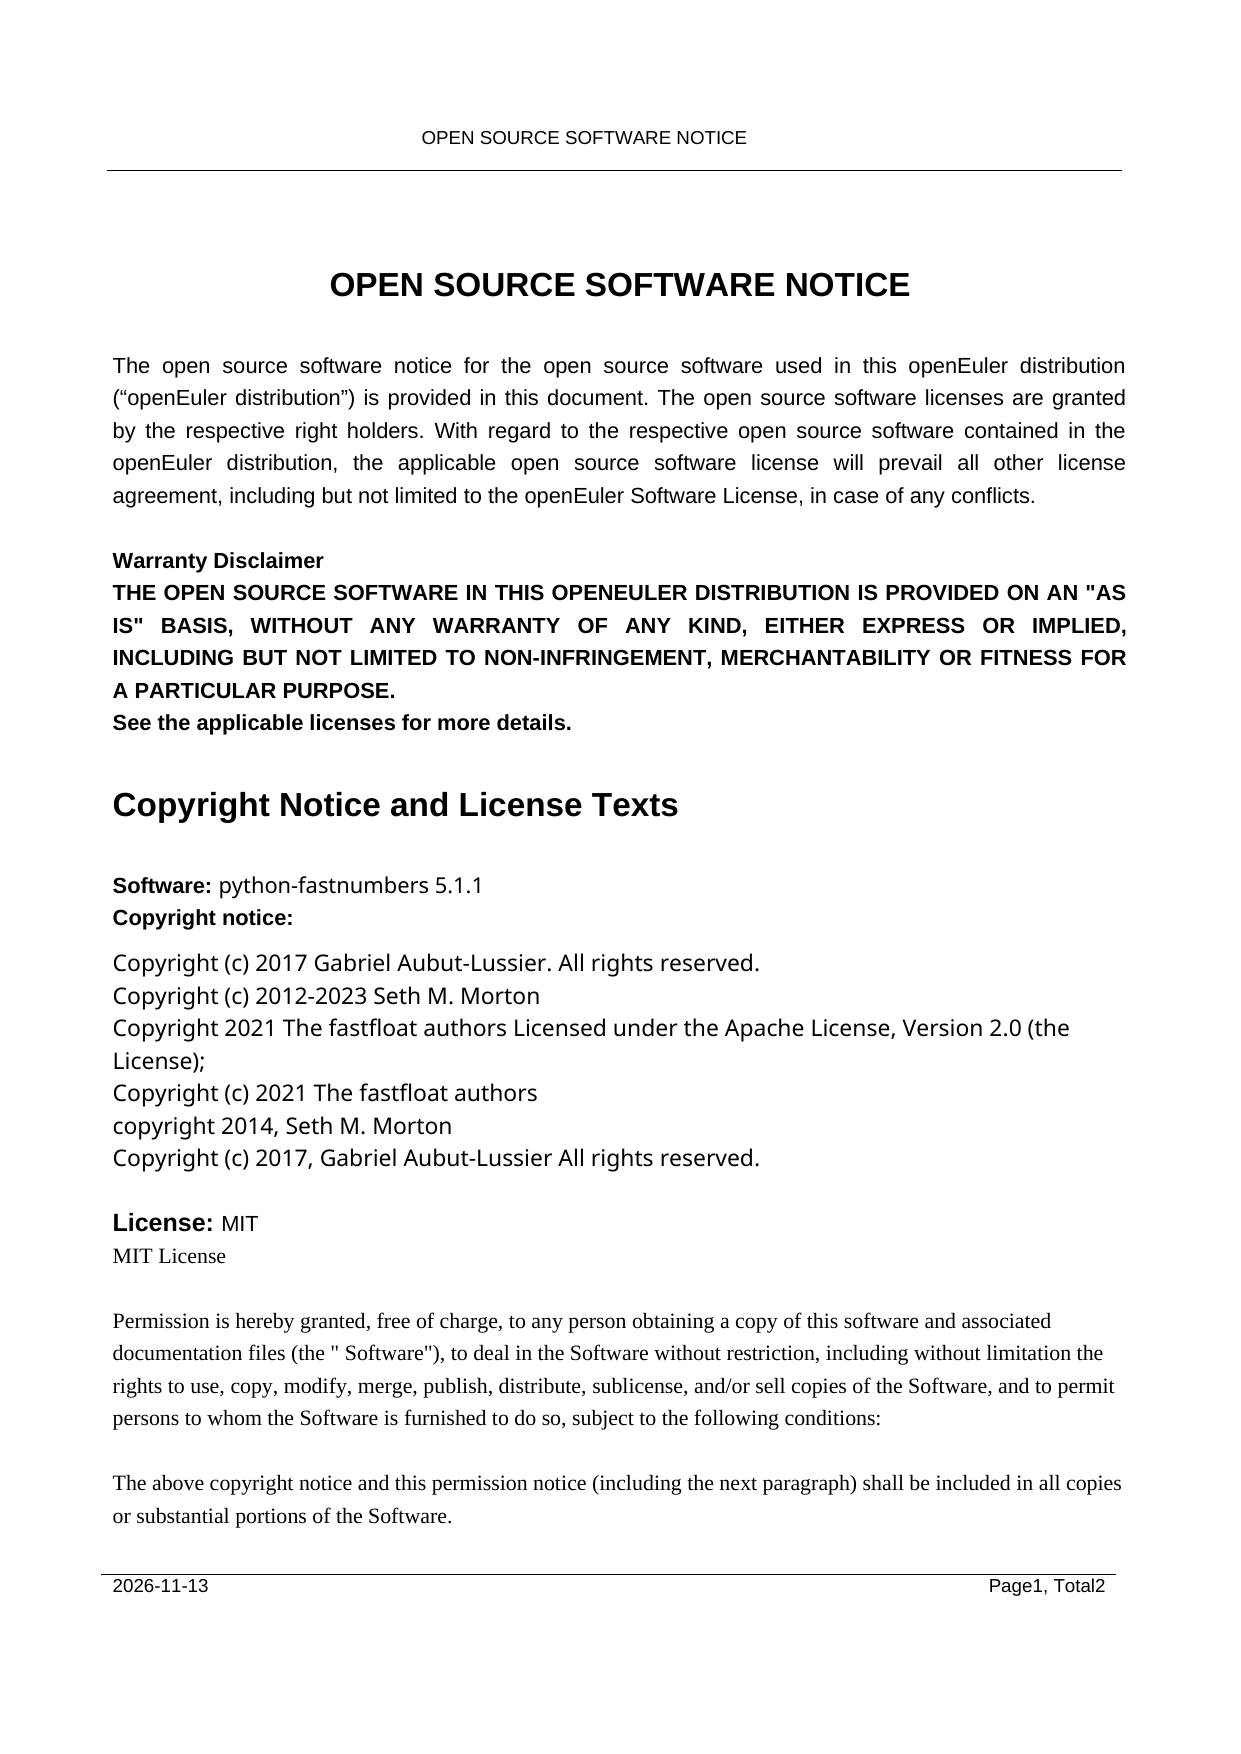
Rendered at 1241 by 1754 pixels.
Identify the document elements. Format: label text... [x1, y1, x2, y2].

text The open source software notice for the open source software used in this openEuler distribution (“openEuler distribution”) is provided in this document. The open source software licenses are granted by the respective right holders. With regard to the respective open source software contained in the openEuler distribution, the applicable open source software license will prevail all other license agreement, including but not limited to the openEuler Software License, in case of any conflicts. [112, 349, 1128, 511]
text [112, 1239, 1128, 1532]
text Warranty Disclaimer [112, 544, 1128, 576]
text Copyright Notice and License Texts [112, 771, 1128, 836]
text License: MIT [112, 1207, 1128, 1239]
text THE OPEN SOURCE SOFTWARE IN THIS OPENEULER DISTRIBUTION IS PROVIDED ON AN "AS IS" BASIS, WITHOUT ANY WARRANTY OF ANY KIND, EITHER EXPRESS OR IMPLIED, INCLUDING BUT NOT LIMITED TO NON-INFRINGEMENT, MERCHANTABILITY OR FITNESS FOR A PARTICULAR PURPOSE. See the applicable licenses for more details. [112, 576, 1128, 739]
title Software: python-fastnumbers 5.1.1 [112, 869, 1128, 901]
text Copyright notice: [112, 901, 1128, 934]
text OPEN SOURCE SOFTWARE NOTICE [112, 251, 1128, 316]
text Copyright (c) 2017 Gabriel Aubut-Lussier. All rights reserved. Copyright (c) 2012-2023 Seth M. Morton Copyright 2021 The fastfloat authors Licensed under the Apache License, Version 2.0 (the License); Copyright (c) 2021 The fastfloat authors copyright 2014, Seth M. Morton Copyright (c) 2017, Gabriel Aubut-Lussier All rights reserved. [112, 947, 1128, 1207]
